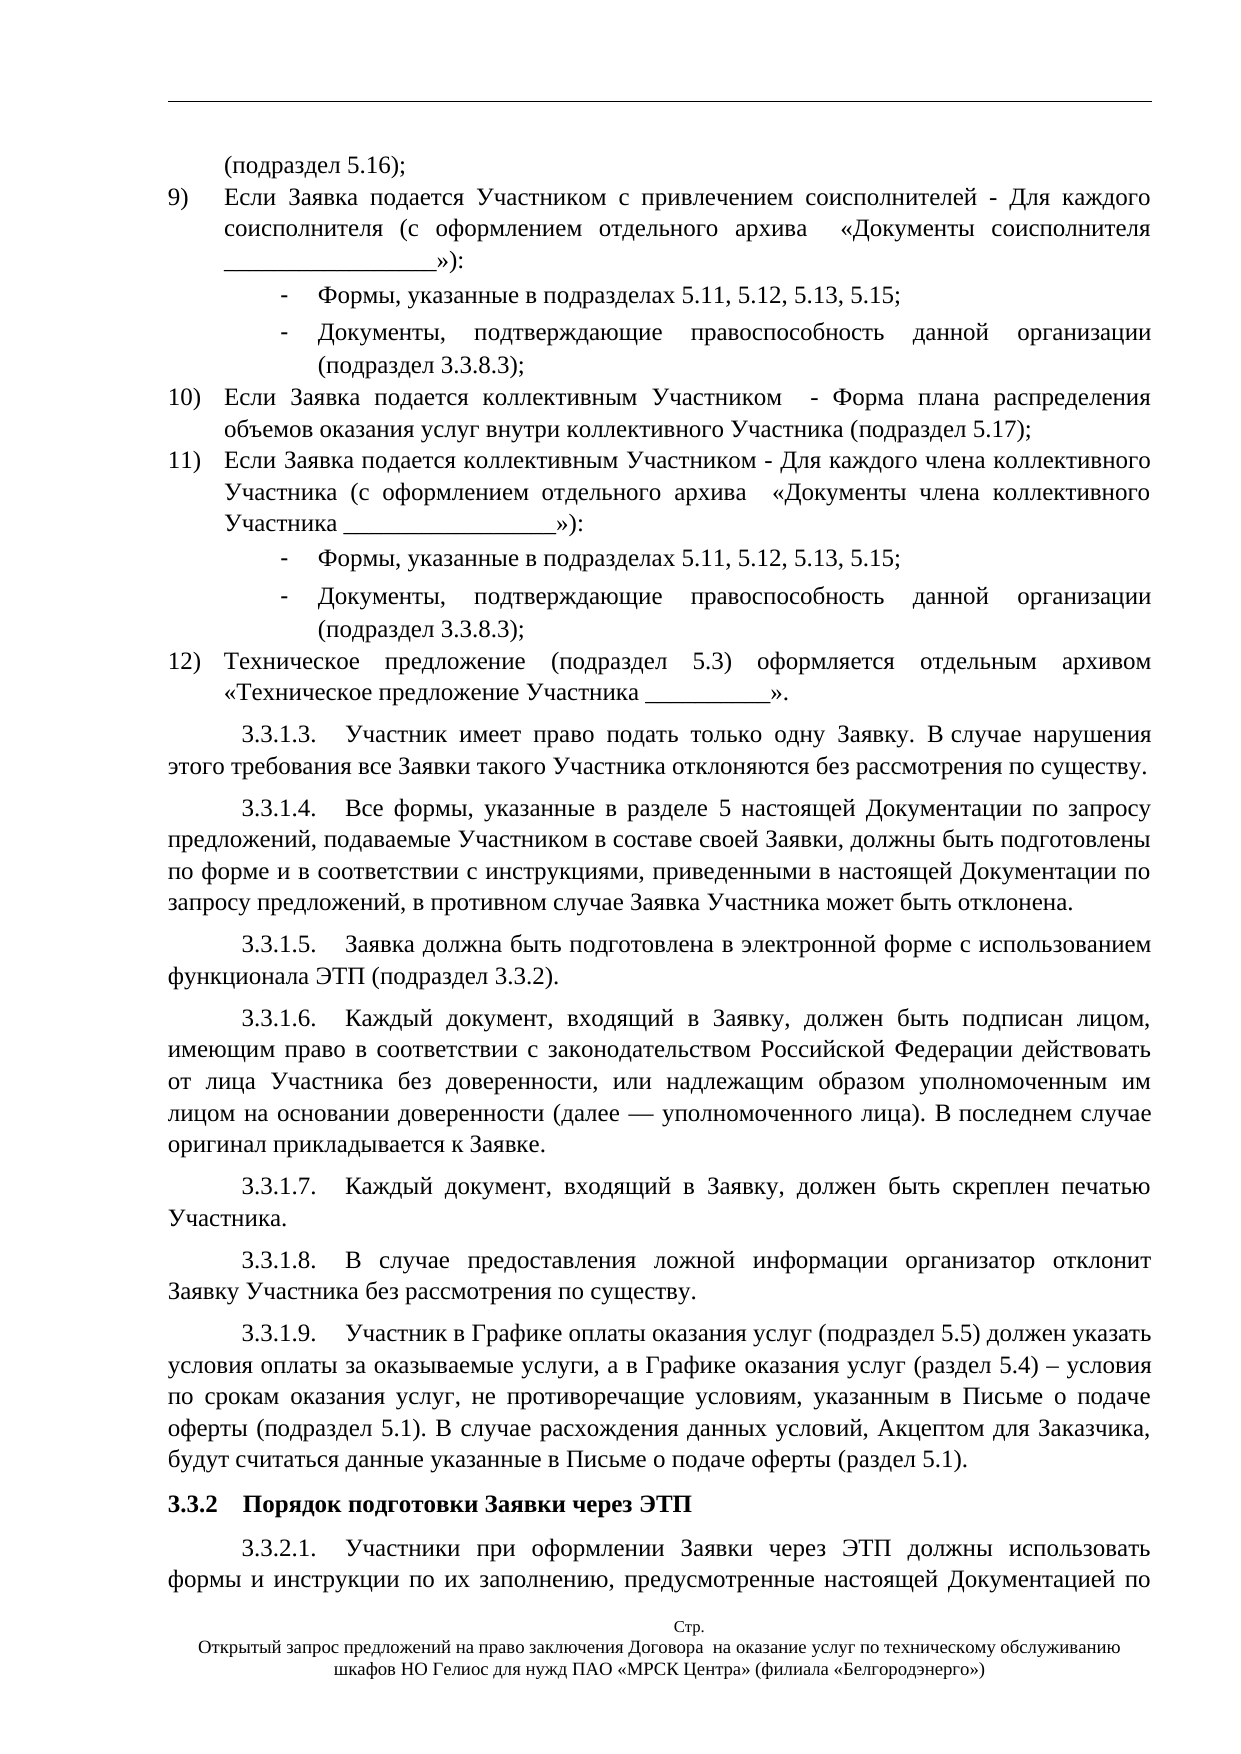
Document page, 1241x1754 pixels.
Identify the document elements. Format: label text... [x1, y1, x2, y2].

list Каждый документ, входящий в Заявку, должен быть подписан лицом, имеющим право в соответствии с законодательством Российской Федерации действовать от лица Участника без доверенности, или надлежащим образом уполномоченным им лицом на основании доверенности (далее — уполномоченного лица). В последнем случае оригинал прикладывается к Заявке. [168, 1003, 1152, 1158]
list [168, 1533, 1152, 1593]
list Если Заявка подается Участником с привлечением соисполнителей - Для каждого соисполнителя (с оформлением отдельного архива «Документы соисполнителя _________________»): [168, 182, 1152, 273]
list Документы, подтверждающие правоспособность данной организации (подраздел 3.3.8.3); [280, 577, 1152, 643]
list Если Заявка подается коллективным Участником - Для каждого члена коллективного Участника (с оформлением отдельного архива «Документы члена коллективного Участника _________________»): [168, 445, 1152, 537]
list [168, 150, 1152, 179]
list Документы, подтверждающие правоспособность данной организации (подраздел 3.3.8.3); [280, 314, 1152, 379]
list В случае предоставления ложной информации организатор отклонит Заявку Участника без рассмотрения по существу. [168, 1245, 1152, 1305]
list Все формы, указанные в разделе 5 настоящей Документации по запросу предложений, подаваемые Участником в составе своей Заявки, должны быть подготовлены по форме и в соответствии с инструкциями, приведенными в настоящей Документации по запросу предложений, в противном случае Заявка Участника может быть отклонена. [168, 793, 1152, 916]
list Техническое предложение (подраздел 5.3) оформляется отдельным архивом «Техническое предложение Участника __________». [168, 646, 1152, 706]
list Каждый документ, входящий в Заявку, должен быть скреплен печатью Участника. [168, 1171, 1152, 1232]
list Участник имеет право подать только одну Заявку. В случае нарушения этого требования все Заявки такого Участника отклоняются без рассмотрения по существу. [168, 719, 1152, 779]
list Если Заявка подается коллективным Участником - Форма плана распределения объемов оказания услуг внутри коллективного Участника (подраздел 5.17); [168, 382, 1152, 442]
subtitle Порядок подготовки Заявки через ЭТП [168, 1489, 1152, 1517]
